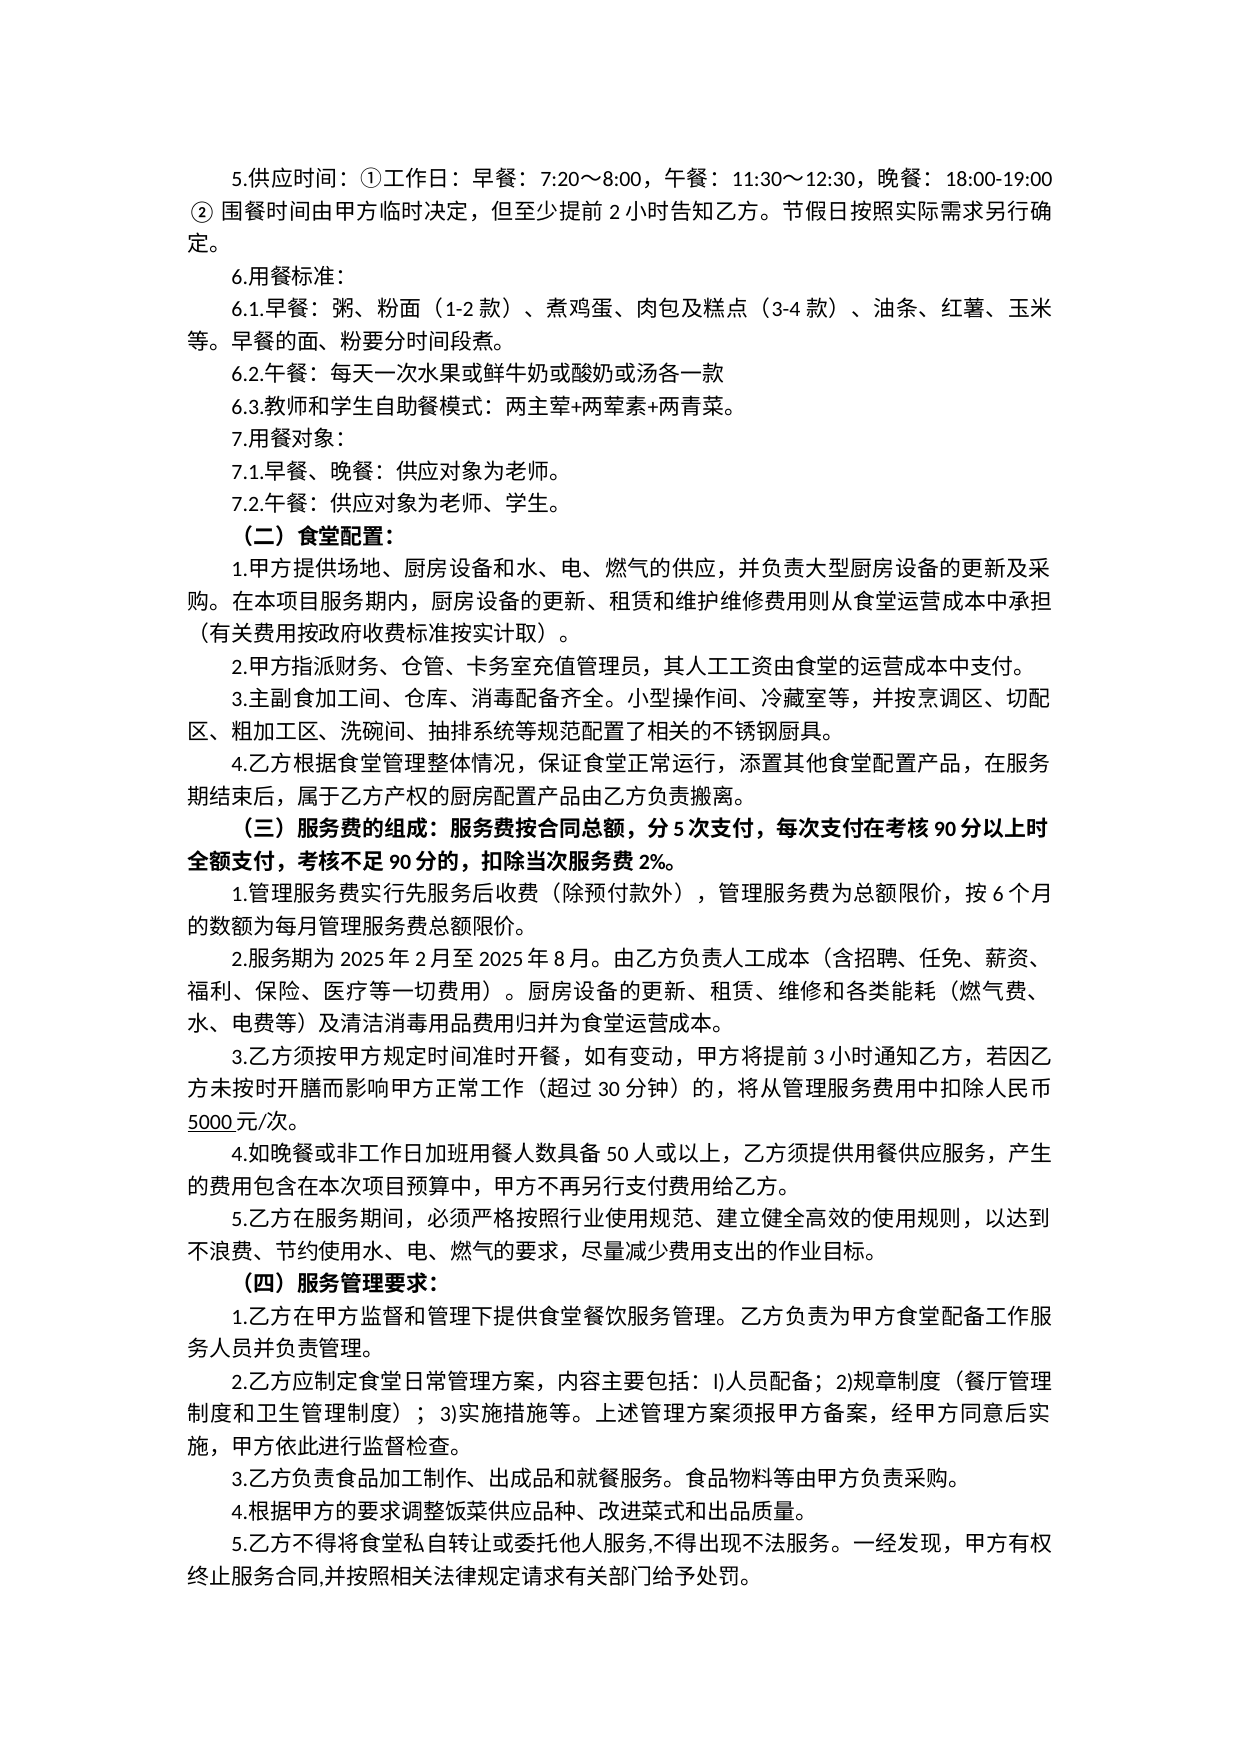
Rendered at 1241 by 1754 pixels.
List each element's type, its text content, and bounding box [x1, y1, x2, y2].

text 7.2.午餐：供应对象为老师、学生。 [187, 487, 1053, 519]
text （二）食堂配置： [187, 519, 1053, 552]
text 4.乙方根据食堂管理整体情况，保证食堂正常运行，添置其他食堂配置产品，在服务期结束后，属于乙方产权的厨房配置产品由乙方负责搬离。 [187, 747, 1053, 812]
text 4.如晚餐或非工作日加班用餐人数具备50人或以上，乙方须提供用餐供应服务，产生的费用包含在本次项目预算中，甲方不再另行支付费用给乙方。 [187, 1137, 1053, 1202]
text 3.乙方须按甲方规定时间准时开餐，如有变动，甲方将提前3小时通知乙方，若因乙方未按时开膳而影响甲方正常工作（超过30分钟）的，将从管理服务费用中扣除人民币5000元/次。 [187, 1039, 1053, 1137]
text 4.根据甲方的要求调整饭菜供应品种、改进菜式和出品质量。 [187, 1494, 1053, 1527]
text 5.供应时间：①工作日：早餐：7:20～8:00，午餐：11:30～12:30，晚餐：18:00-19:00 ②围餐时间由甲方临时决定，但至少提前2小时告知乙方。节假日按照实际需求另行确定。 [187, 162, 1053, 259]
text 1.管理服务费实行先服务后收费（除预付款外），管理服务费为总额限价，按6个月的数额为每月管理服务费总额限价。 [187, 877, 1053, 942]
text 1.甲方提供场地、厨房设备和水、电、燃气的供应，并负责大型厨房设备的更新及采购。在本项目服务期内，厨房设备的更新、租赁和维护维修费用则从食堂运营成本中承担（有关费用按政府收费标准按实计取）。 [187, 552, 1053, 649]
text 6.1.早餐：粥、粉面（1-2 款）、煮鸡蛋、肉包及糕点（3-4 款）、油条、红薯、玉米等。早餐的面、粉要分时间段煮。 [187, 292, 1053, 357]
text 2.乙方应制定食堂日常管理方案，内容主要包括：l)人员配备；2)规章制度（餐厅管理制度和卫生管理制度）；3)实施措施等。上述管理方案须报甲方备案，经甲方同意后实施，甲方依此进行监督检查。 [187, 1364, 1053, 1462]
text 2.服务期为2025年2月至2025年8月。由乙方负责人工成本（含招聘、任免、薪资、福利、保险、医疗等一切费用）。厨房设备的更新、租赁、维修和各类能耗（燃气费、水、电费等）及清洁消毒用品费用归并为食堂运营成本。 [187, 942, 1053, 1039]
text （四）服务管理要求： [187, 1267, 1053, 1299]
text 7.1.早餐、晚餐：供应对象为老师。 [187, 454, 1053, 487]
text 3.主副食加工间、仓库、消毒配备齐全。小型操作间、冷藏室等，并按烹调区、切配区、粗加工区、洗碗间、抽排系统等规范配置了相关的不锈钢厨具。 [187, 682, 1053, 747]
text 3.乙方负责食品加工制作、出成品和就餐服务。食品物料等由甲方负责采购。 [187, 1462, 1053, 1494]
text 5.乙方在服务期间，必须严格按照行业使用规范、建立健全高效的使用规则，以达到不浪费、节约使用水、电、燃气的要求，尽量减少费用支出的作业目标。 [187, 1202, 1053, 1267]
text 2.甲方指派财务、仓管、卡务室充值管理员，其人工工资由食堂的运营成本中支付。 [187, 649, 1053, 682]
text 6.3.教师和学生自助餐模式：两主荤+两荤素+两青菜。 [187, 389, 1053, 422]
text （三）服务费的组成：服务费按合同总额，分5次支付，每次支付在考核90分以上时全额支付，考核不足90分的，扣除当次服务费2%。 [187, 812, 1053, 877]
text 5.乙方不得将食堂私自转让或委托他人服务,不得出现不法服务。一经发现，甲方有权终止服务合同,并按照相关法律规定请求有关部门给予处罚。 [187, 1527, 1053, 1592]
text 1.乙方在甲方监督和管理下提供食堂餐饮服务管理。乙方负责为甲方食堂配备工作服务人员并负责管理。 [187, 1299, 1053, 1364]
text 7.用餐对象： [187, 422, 1053, 454]
text 6.用餐标准： [187, 259, 1053, 292]
text 6.2.午餐：每天一次水果或鲜牛奶或酸奶或汤各一款 [187, 357, 1053, 389]
